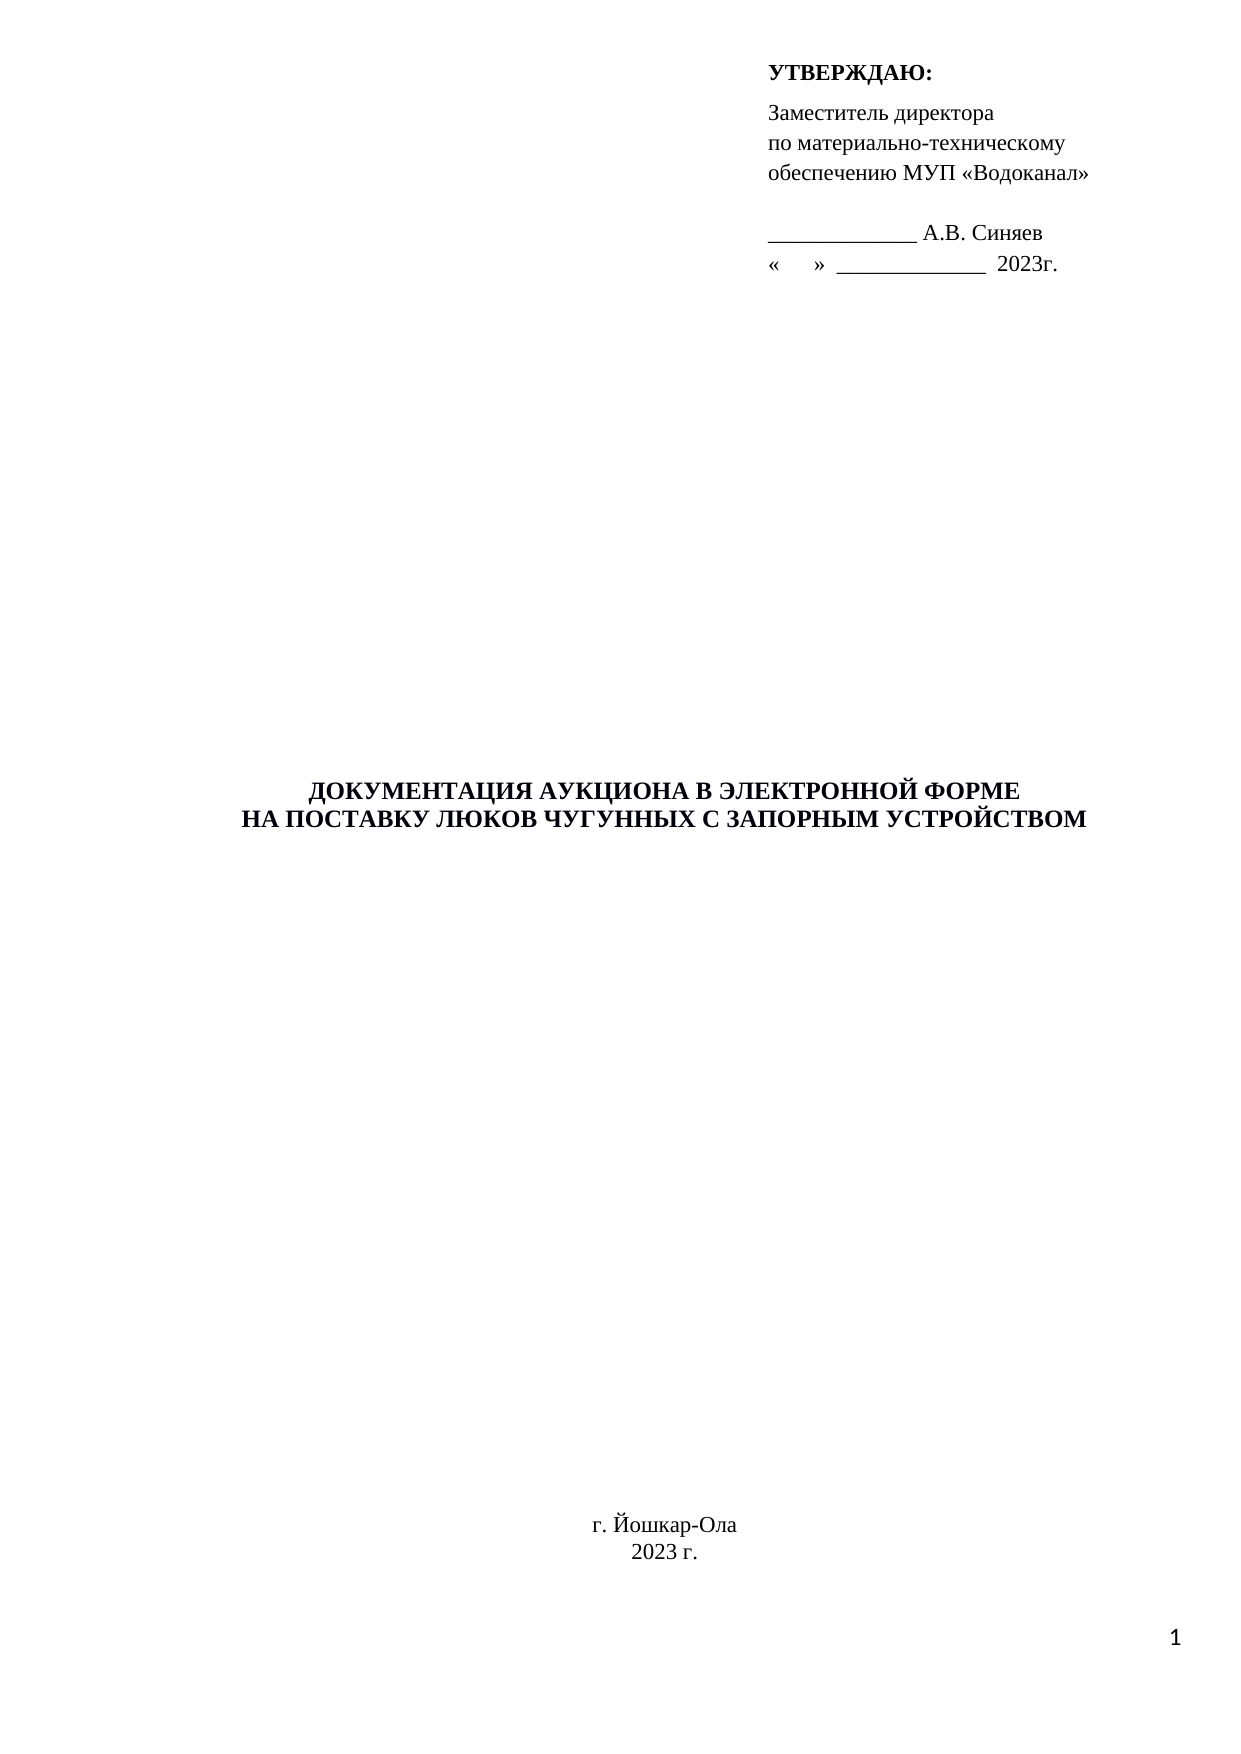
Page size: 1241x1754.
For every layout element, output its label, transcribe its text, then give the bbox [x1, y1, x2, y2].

text _____________ А.В. Синяев [590, 219, 1181, 246]
text 2023 г. [148, 1538, 1181, 1564]
text Заместитель директора [590, 99, 1181, 125]
text обеспечению МУП «Водоканал» [590, 159, 1181, 185]
text по материально-техническому [590, 129, 1181, 155]
text УТВЕРЖДАЮ: [768, 59, 1181, 86]
text « » _____________ 2023г. [590, 250, 1181, 276]
text г. Йошкар-Ола [148, 1511, 1181, 1538]
text ДОКУМЕНТАЦИЯ АУКЦИОНА В ЭЛЕКТРОННОЙ ФОРМЕ [148, 776, 1181, 804]
text НА ПОСТАВКУ ЛЮКОВ ЧУГУННЫХ С ЗАПОРНЫМ УСТРОЙСТВОМ [148, 804, 1181, 833]
